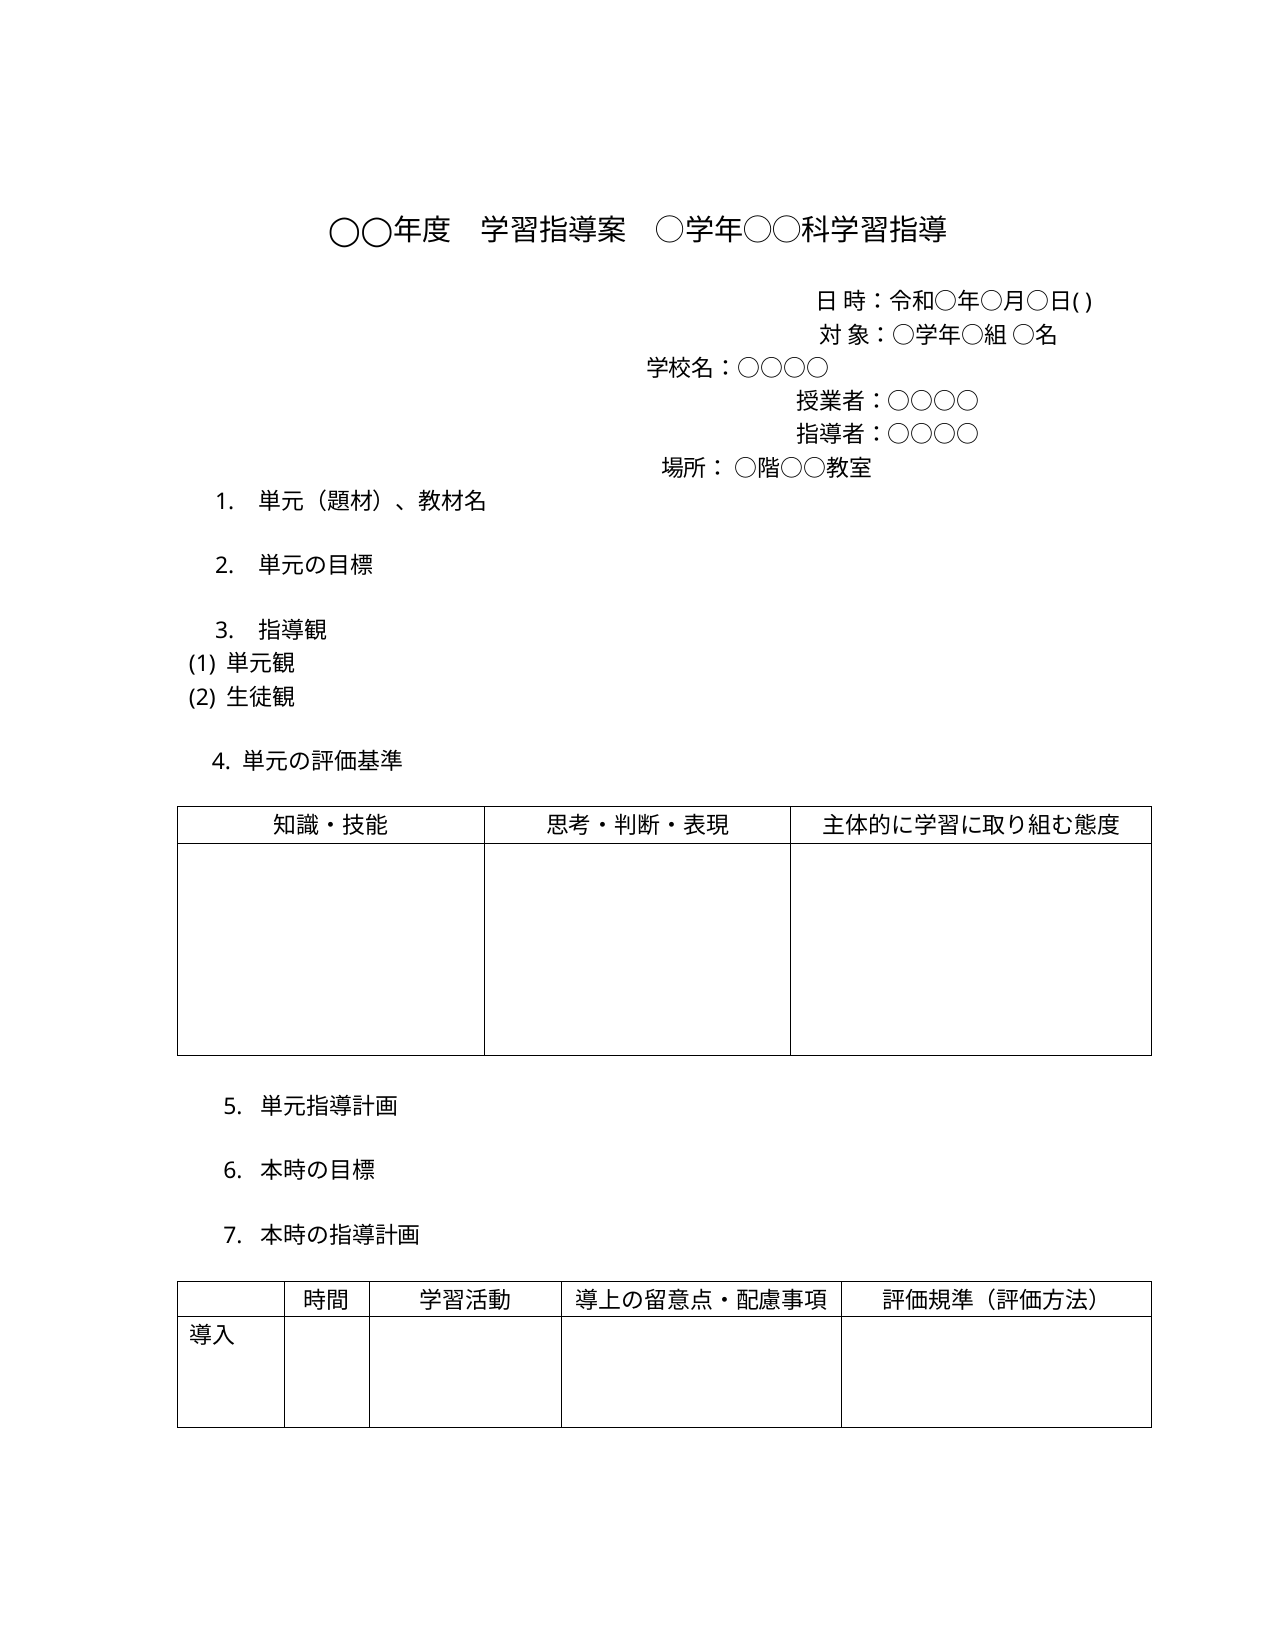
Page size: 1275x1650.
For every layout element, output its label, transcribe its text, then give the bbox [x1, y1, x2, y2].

table_cell [485, 844, 790, 1055]
table_cell [285, 1317, 369, 1427]
table_header 評価規準（評価方法） [842, 1282, 1151, 1316]
table_header 主体的に学習に取り組む態度 [791, 807, 1151, 843]
table_header 導上の留意点・配慮事項 [562, 1282, 841, 1316]
table_cell [178, 844, 484, 1055]
table_header 時間 [285, 1282, 369, 1316]
text 対 象：○学年○組 ○名 [177, 317, 1063, 350]
text ◯◯年度 学習指導案 ◯学年◯◯科学習指導 [177, 207, 1098, 249]
text 学校名：○○○○ [177, 350, 1018, 383]
table_header 学習活動 [370, 1282, 561, 1316]
table_header 思考・判断・表現 [485, 807, 790, 843]
table_cell [842, 1317, 1151, 1427]
list 指導観 [215, 612, 1098, 645]
table_cell 導入 [178, 1317, 284, 1427]
text 場所： ○階○○教室 [177, 449, 1052, 483]
text 5. 単元指導計画 [177, 1056, 1098, 1121]
table_cell [791, 844, 1151, 1055]
list 生徒観 [189, 678, 1098, 712]
text 指導者：○○○○ [177, 416, 1052, 449]
table_cell [370, 1317, 561, 1427]
table_header 知識・技能 [178, 807, 484, 843]
text 授業者：○○○○ [177, 383, 1052, 416]
list 単元（題材）、教材名 [215, 483, 1098, 516]
table_header [178, 1282, 284, 1316]
text 7. 本時の指導計画 [177, 1217, 1098, 1250]
table_cell [562, 1317, 841, 1427]
text 4. 単元の評価基準 [177, 712, 1098, 806]
text 日 時：令和○年○月○日( ) [177, 283, 1098, 317]
list 単元観 [189, 645, 1098, 678]
text 6. 本時の目標 [177, 1152, 1098, 1185]
list 単元の目標 [215, 547, 1098, 581]
